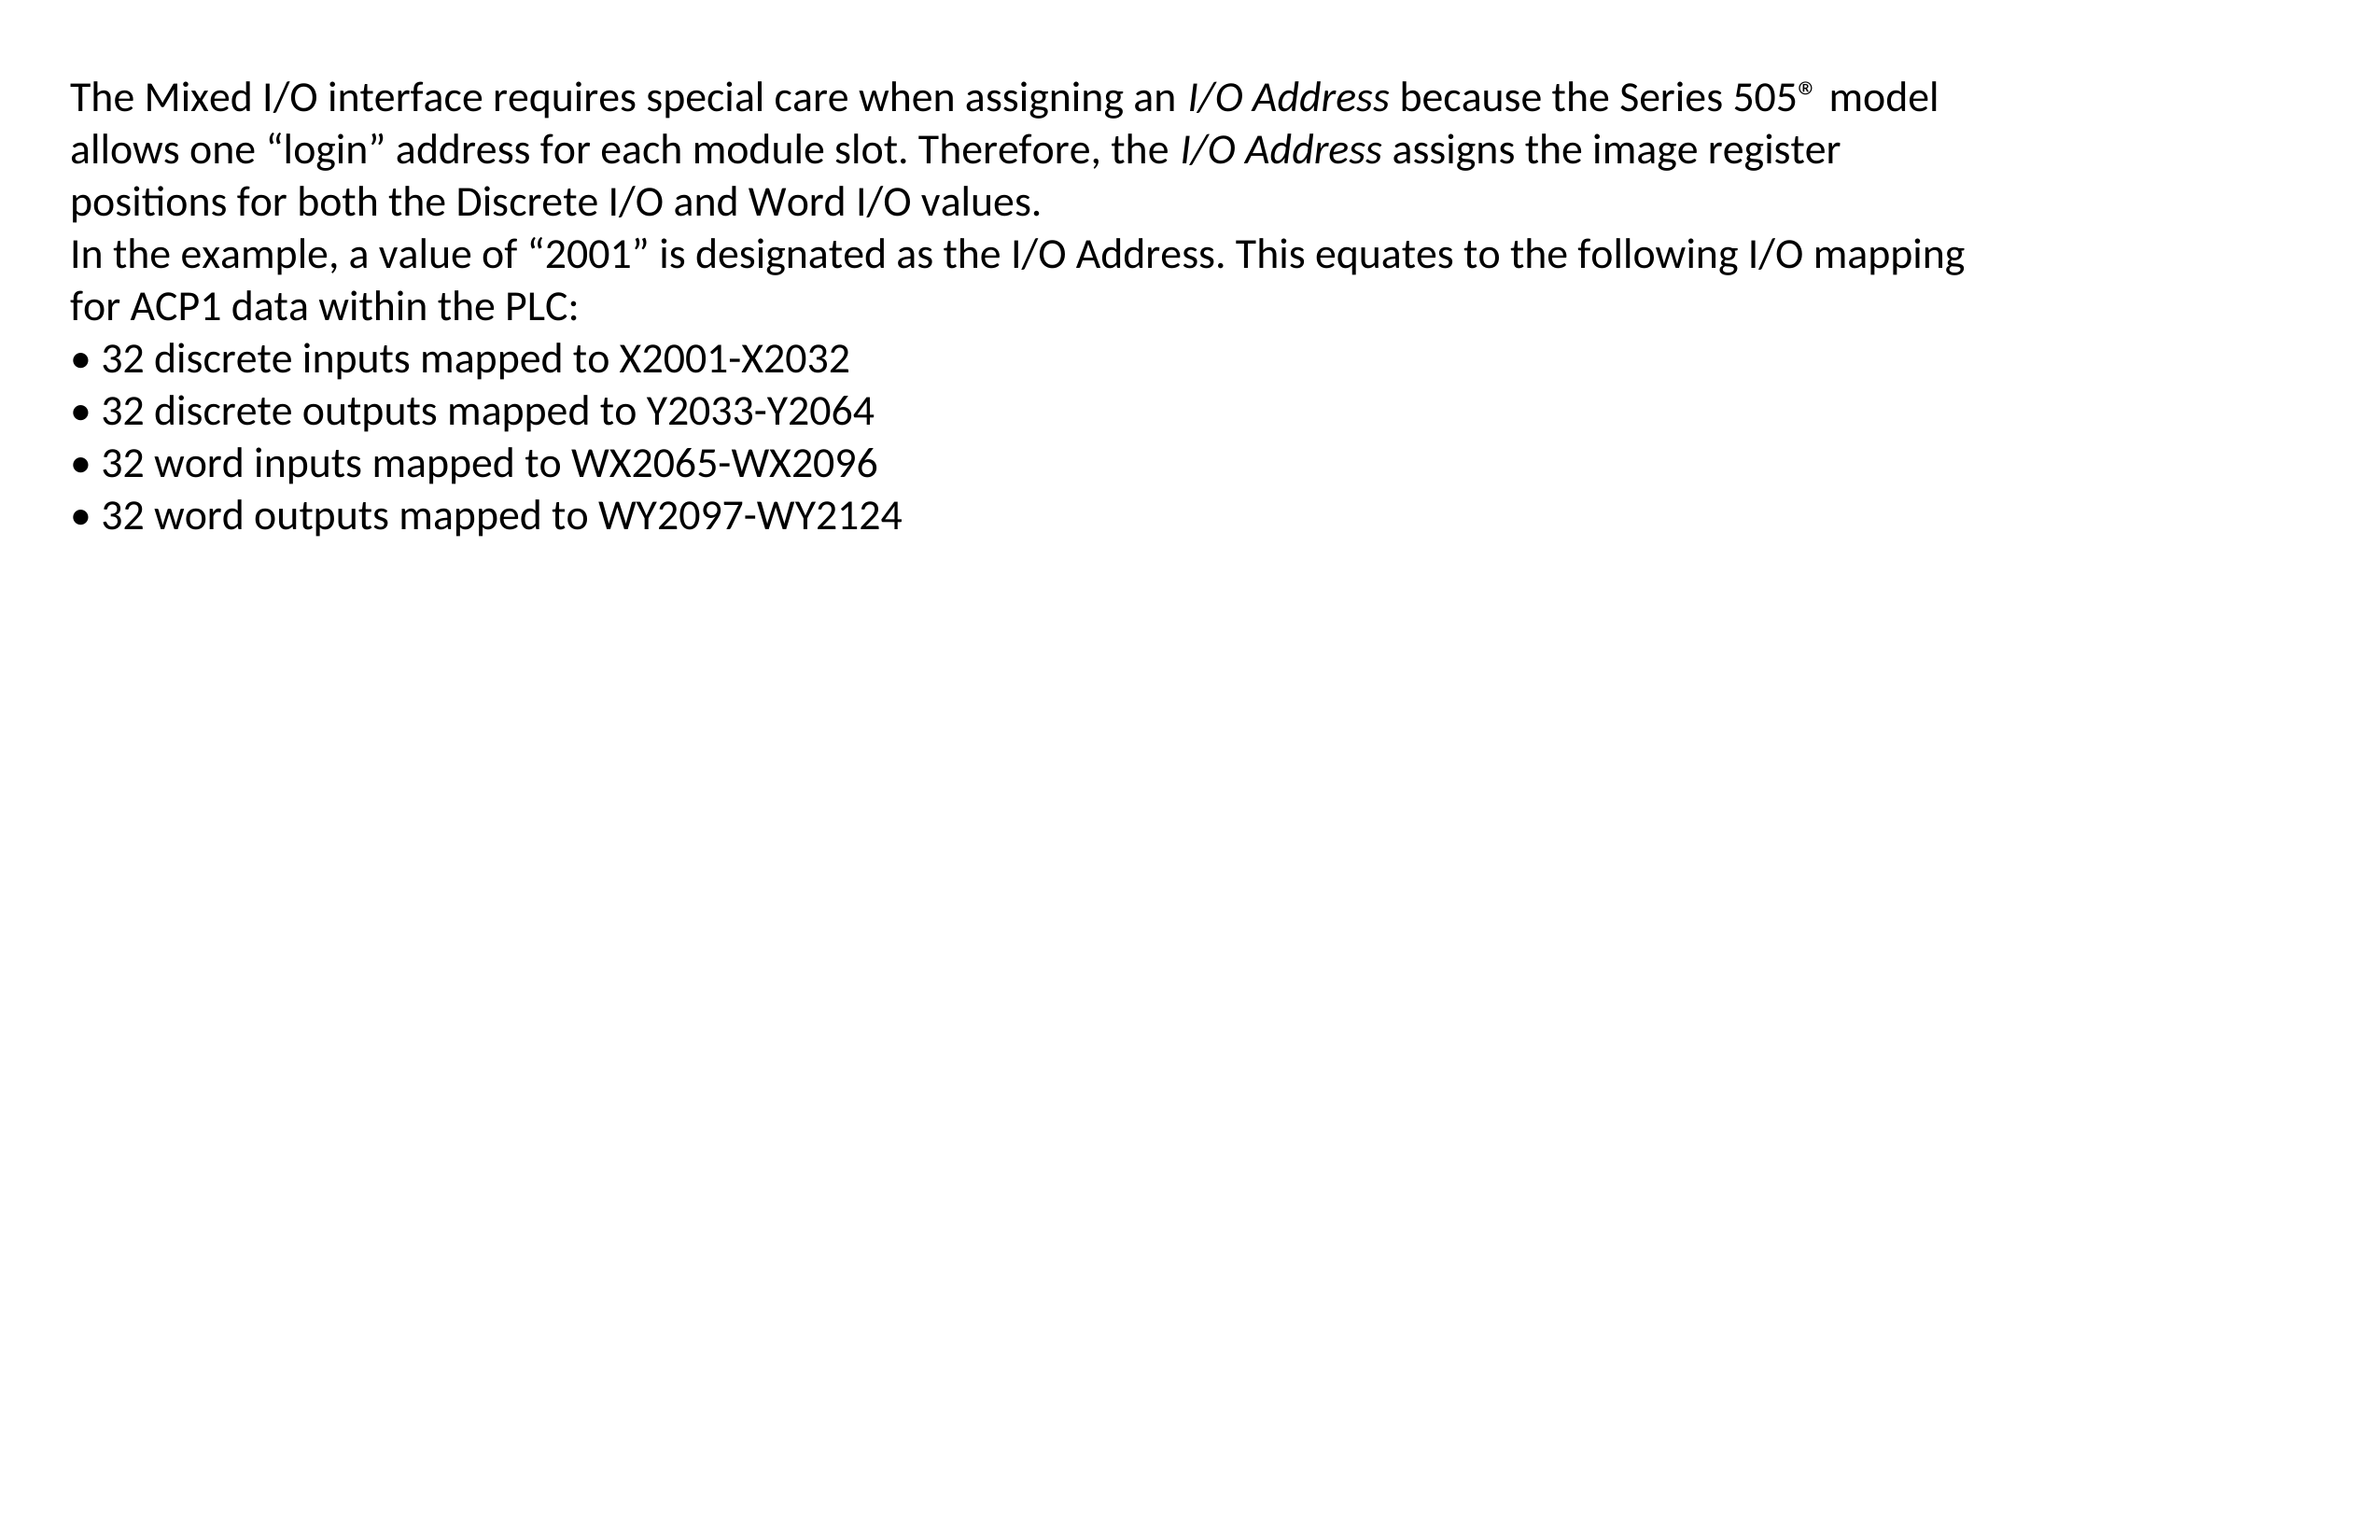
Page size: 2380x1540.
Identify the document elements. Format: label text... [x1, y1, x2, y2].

text • 32 discrete outputs mapped to Y2033-Y2064 [70, 384, 2310, 436]
text The Mixed I/O interface requires special care when assigning an I/O Address because the Series 505® model [70, 70, 2310, 122]
text allows one “login” address for each module slot. Therefore, the I/O Address assigns the image register [70, 122, 2310, 175]
text positions for both the Discrete I/O and Word I/O values. [70, 175, 2310, 227]
text • 32 word outputs mapped to WY2097-WY2124 [70, 487, 2310, 539]
text • 32 word inputs mapped to WX2065-WX2096 [70, 436, 2310, 487]
text for ACP1 data within the PLC: [70, 279, 2310, 331]
text • 32 discrete inputs mapped to X2001-X2032 [70, 331, 2310, 384]
text In the example, a value of “2001” is designated as the I/O Address. This equates to the following I/O mapping [70, 227, 2310, 279]
